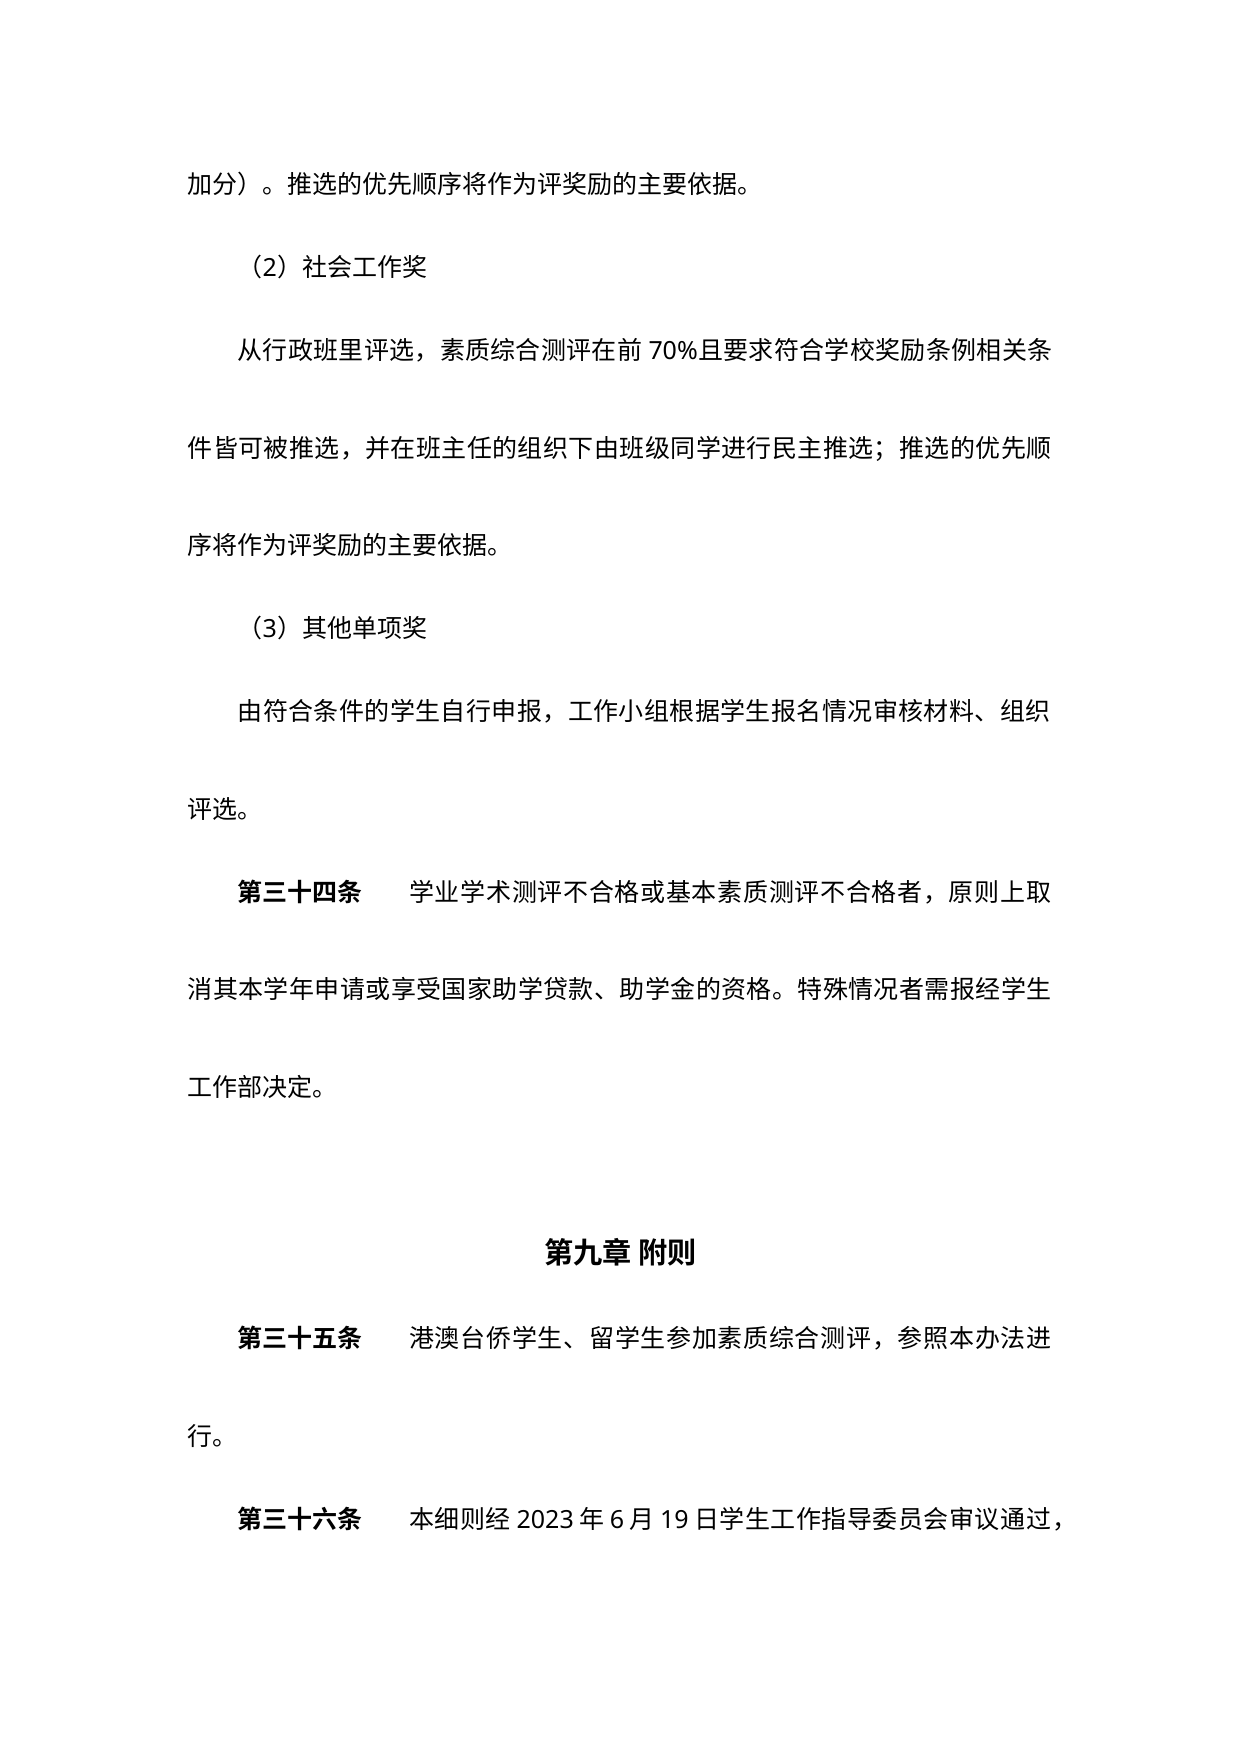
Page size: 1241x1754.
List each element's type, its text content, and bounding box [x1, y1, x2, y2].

text 由符合条件的学生自行申报，工作小组根据学生报名情况审核材料、组织评选。 [187, 677, 1053, 840]
text （3）其他单项奖 [187, 594, 1053, 659]
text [187, 150, 1053, 215]
list 学业学术测评不合格或基本素质测评不合格者，原则上取消其本学年申请或享受国家助学贷款、助学金的资格。特殊情况者需报经学生工作部决定。 [187, 858, 1053, 1118]
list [187, 1485, 1053, 1550]
text 从行政班里评选，素质综合测评在前70%且要求符合学校奖励条例相关条件皆可被推选，并在班主任的组织下由班级同学进行民主推选；推选的优先顺序将作为评奖励的主要依据。 [187, 316, 1053, 576]
text （2）社会工作奖 [187, 233, 1053, 298]
text 第九章 附则 [187, 1218, 1053, 1283]
list 港澳台侨学生、留学生参加素质综合测评，参照本办法进行。 [187, 1304, 1053, 1467]
